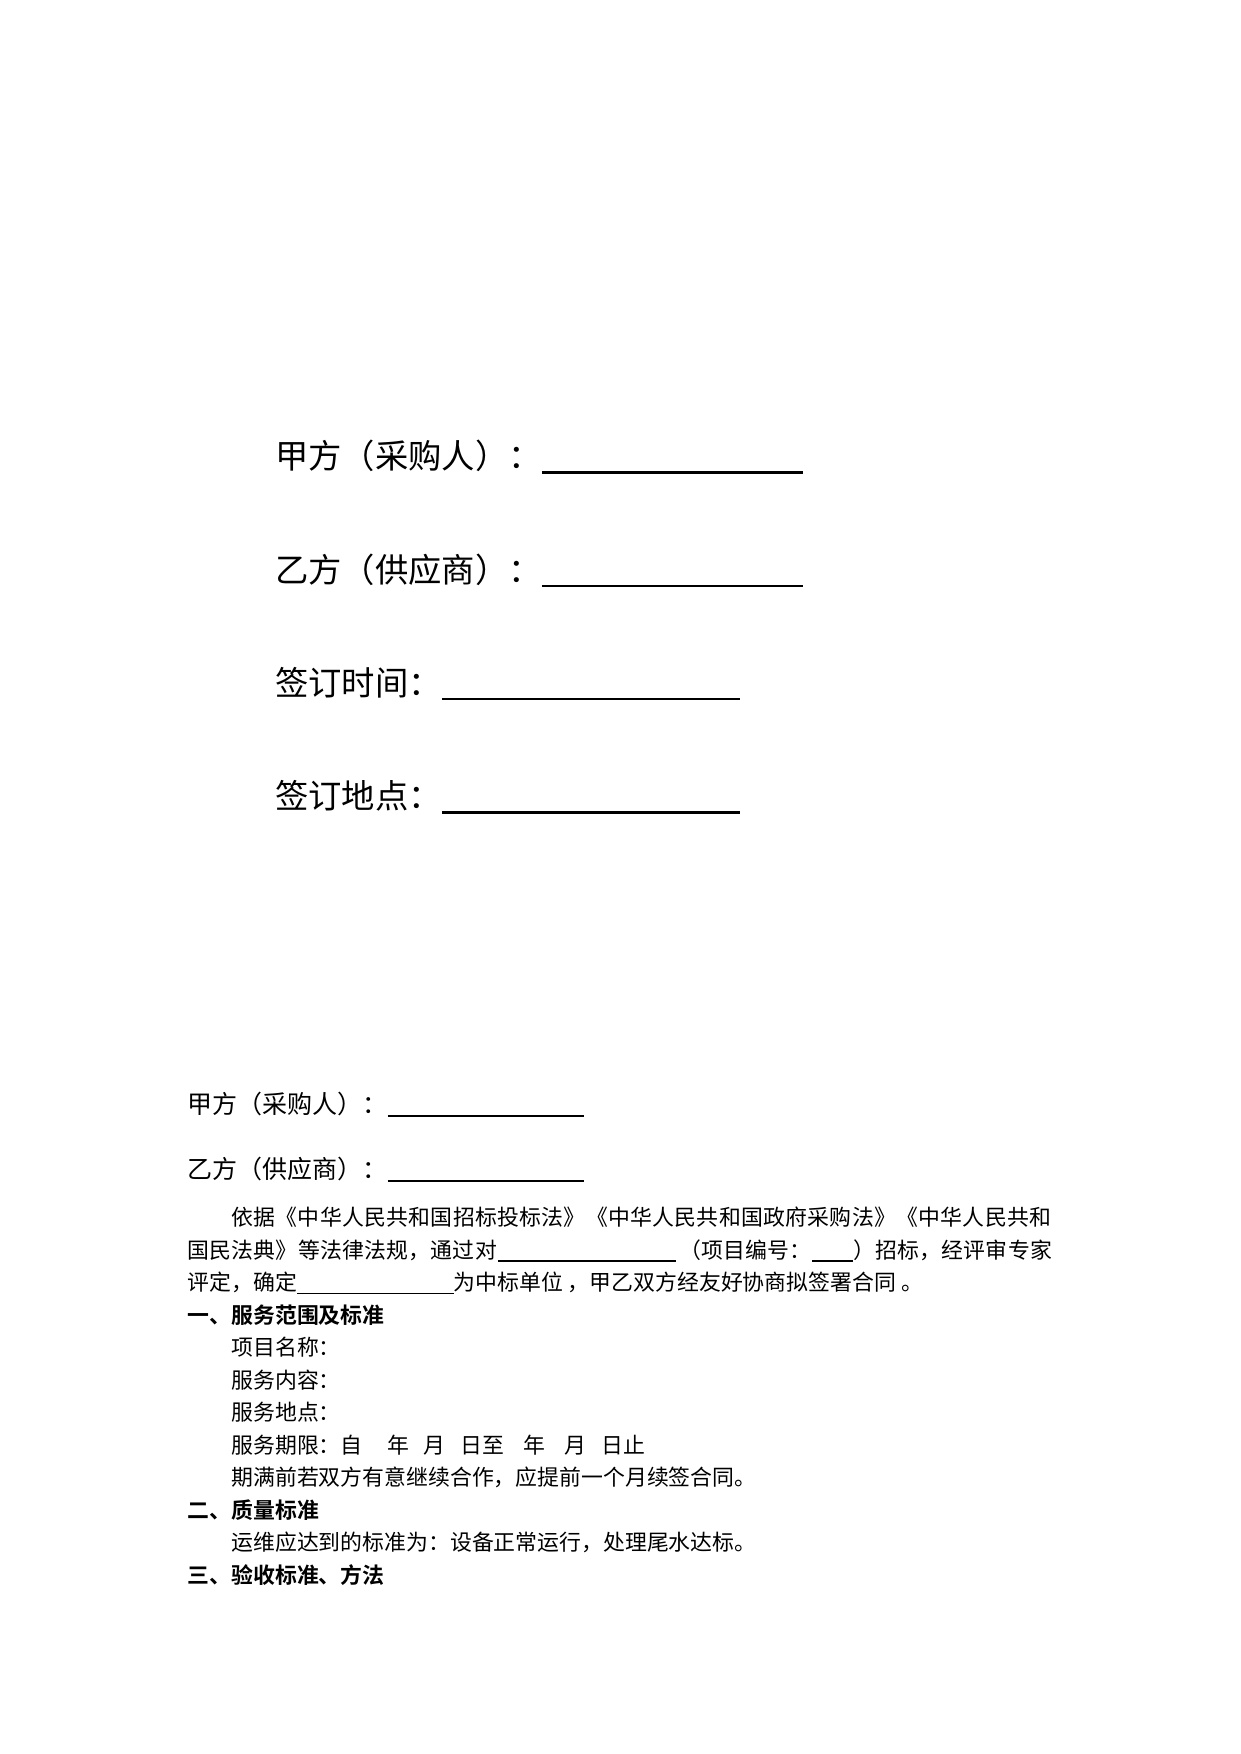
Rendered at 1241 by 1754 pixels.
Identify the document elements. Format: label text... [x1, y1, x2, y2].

text 签订地点： [231, 762, 1053, 827]
text 二、质量标准 [187, 1492, 1053, 1525]
text 项目名称： [187, 1330, 1053, 1362]
text 三、验收标准、方法 [187, 1557, 1053, 1590]
text 乙方（供应商）： [187, 1135, 1053, 1200]
text 一、服务范围及标准 [187, 1297, 1053, 1330]
text 甲方（采购人）： [187, 1070, 1053, 1135]
text 服务内容： [187, 1362, 1053, 1395]
text 乙方（供应商）： [231, 535, 1053, 600]
text 服务地点： [187, 1395, 1053, 1427]
text 甲方（采购人）： [231, 422, 1053, 487]
text 期满前若双方有意继续合作，应提前一个月续签合同。 [187, 1460, 1053, 1492]
text 服务期限：自 年 月 日至 年 月 日止 [187, 1427, 1053, 1460]
text 签订时间： [231, 648, 1053, 713]
text 依据《中华人民共和国招标投标法》《中华人民共和国政府采购法》《中华人民共和国民法典》等法律法规，通过对 （项目编号： ）招标，经评审专家评定，确定 为中标单位 ，甲乙双方经友好协商拟签署合同 。 [187, 1200, 1053, 1297]
text 运维应达到的标准为：设备正常运行，处理尾水达标。 [187, 1525, 1053, 1557]
